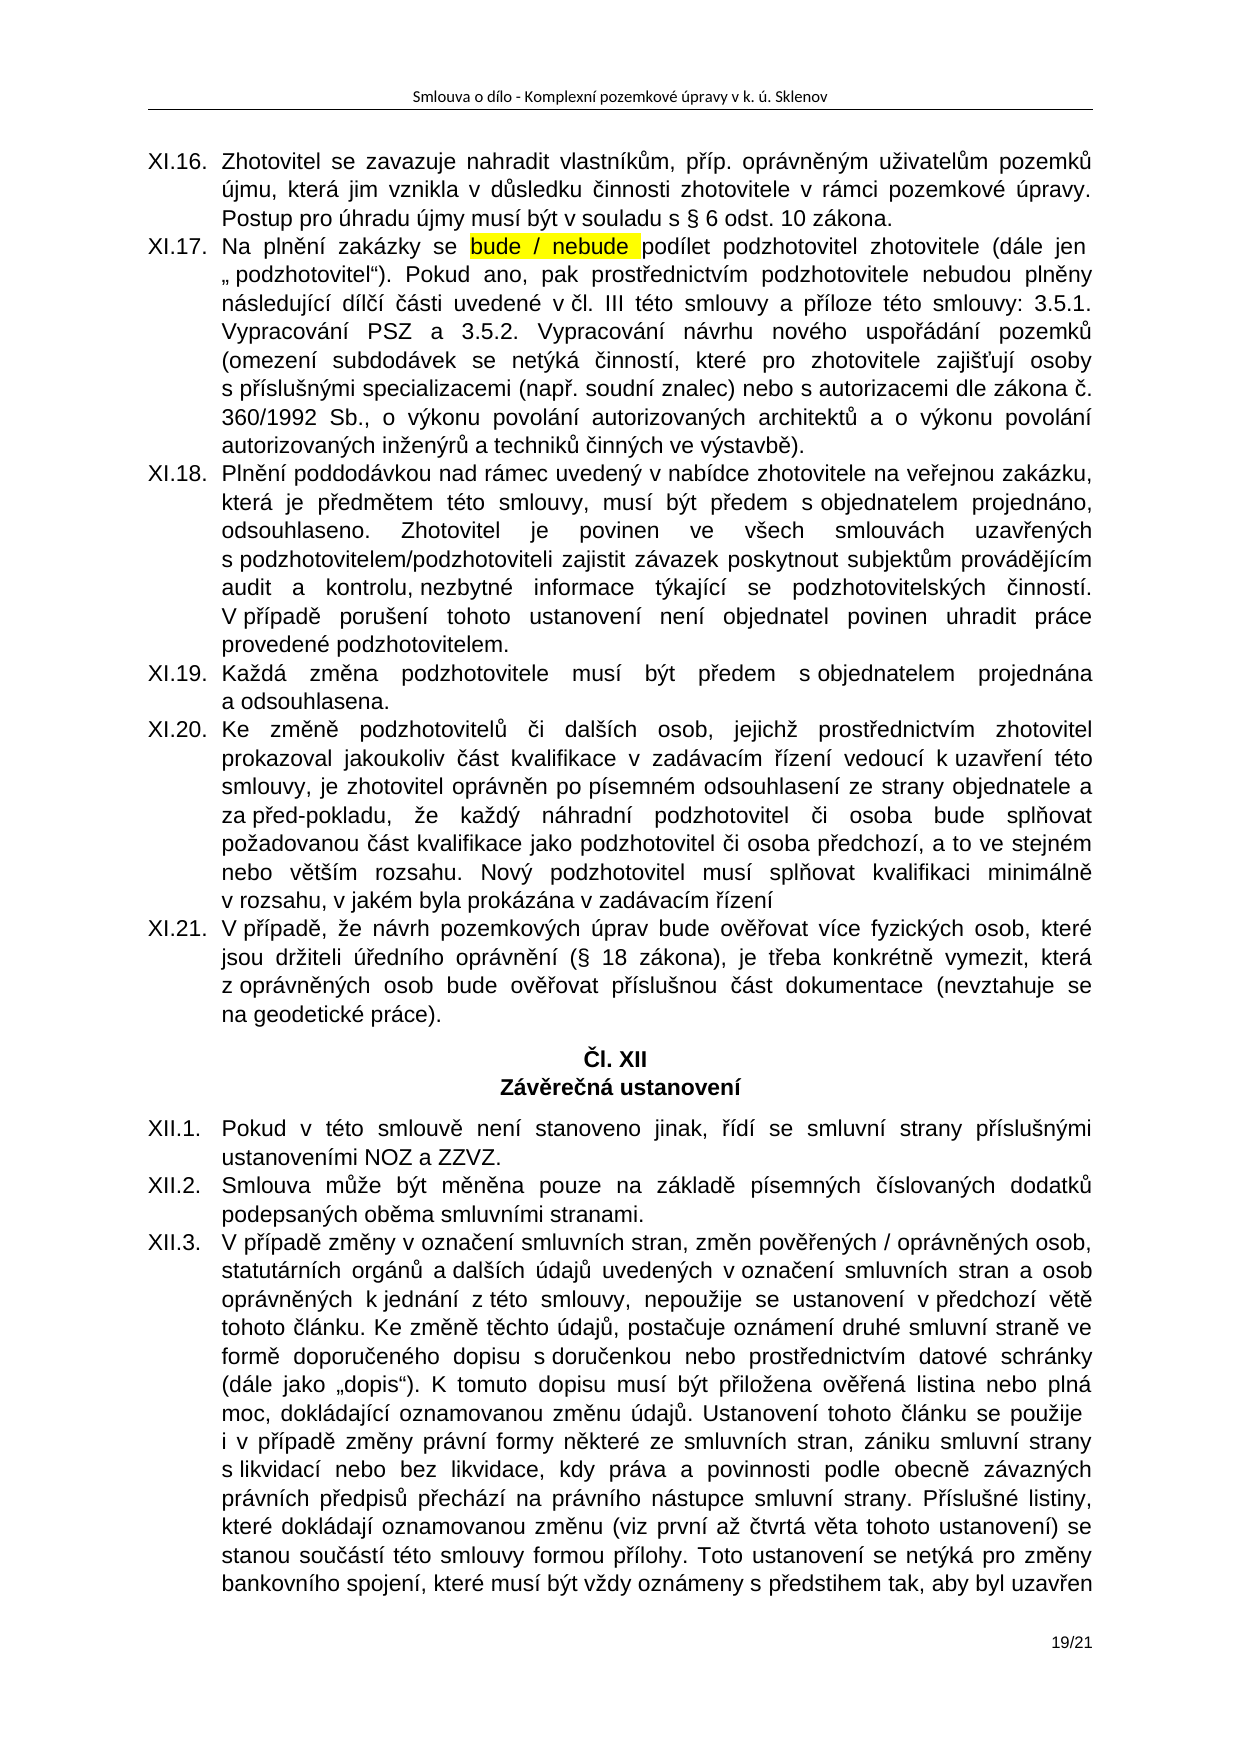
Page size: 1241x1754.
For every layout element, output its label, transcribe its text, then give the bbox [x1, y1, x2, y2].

list Pokud v této smlouvě není stanoveno jinak, řídí se smluvní strany příslušnými ustanoveními NOZ a ZZVZ. [148, 1115, 1093, 1170]
list Ke změně podzhotovitelů či dalších osob, jejichž prostřednictvím zhotovitel prokazoval jakoukoliv část kvalifikace v zadávacím řízení vedoucí k uzavření této smlouvy, je zhotovitel oprávněn po písemném odsouhlasení ze strany objednatele a za před-pokladu, že každý náhradní podzhotovitel či osoba bude splňovat požadovanou část kvalifikace jako podzhotovitel či osoba předchozí, a to ve stejném nebo větším rozsahu. Nový podzhotovitel musí splňovat kvalifikaci minimálně v rozsahu, v jakém byla prokázána v zadávacím řízení [148, 716, 1093, 913]
list Každá změna podzhotovitele musí být předem s objednatelem projednána a odsouhlasena. [148, 659, 1093, 714]
list V případě, že návrh pozemkových úprav bude ověřovat více fyzických osob, které jsou držiteli úředního oprávnění (§ 18 zákona), je třeba konkrétně vymezit, která z oprávněných osob bude ověřovat příslušnou část dokumentace (nevztahuje se na geodetické práce). [148, 915, 1093, 1027]
list Smlouva může být měněna pouze na základě písemných číslovaných dodatků podepsaných oběma smluvními stranami. [148, 1172, 1093, 1227]
text Závěrečná ustanovení [148, 1046, 1093, 1101]
list Na plnění zakázky se bude / nebude podílet podzhotovitel zhotovitele (dále jen „ podzhotovitel“). Pokud ano, pak prostřednictvím podzhotovitele nebudou plněny následující dílčí části uvedené v čl. III této smlouvy a příloze této smlouvy: 3.5.1. Vypracování PSZ a 3.5.2. Vypracování návrhu nového uspořádání pozemků (omezení subdodávek se netýká činností, které pro zhotovitele zajišťují osoby s příslušnými specializacemi (např. soudní znalec) nebo s autorizacemi dle zákona č. 360/1992 Sb., o výkonu povolání autorizovaných architektů a o výkonu povolání autorizovaných inženýrů a techniků činných ve výstavbě). [148, 233, 1093, 458]
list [148, 1229, 1093, 1597]
list Zhotovitel se zavazuje nahradit vlastníkům, příp. oprávněným uživatelům pozemků újmu, která jim vznikla v důsledku činnosti zhotovitele v rámci pozemkové úpravy. Postup pro úhradu újmy musí být v souladu s § 6 odst. 10 zákona. [148, 148, 1093, 231]
list Plnění poddodávkou nad rámec uvedený v nabídce zhotovitele na veřejnou zakázku, která je předmětem této smlouvy, musí být předem s objednatelem projednáno, odsouhlaseno. Zhotovitel je povinen ve všech smlouvách uzavřených s podzhotovitelem/podzhotoviteli zajistit závazek poskytnout subjektům provádějícím audit a kontrolu, nezbytné informace týkající se podzhotovitelských činností. V případě porušení tohoto ustanovení není objednatel povinen uhradit práce provedené podzhotovitelem. [148, 460, 1093, 657]
